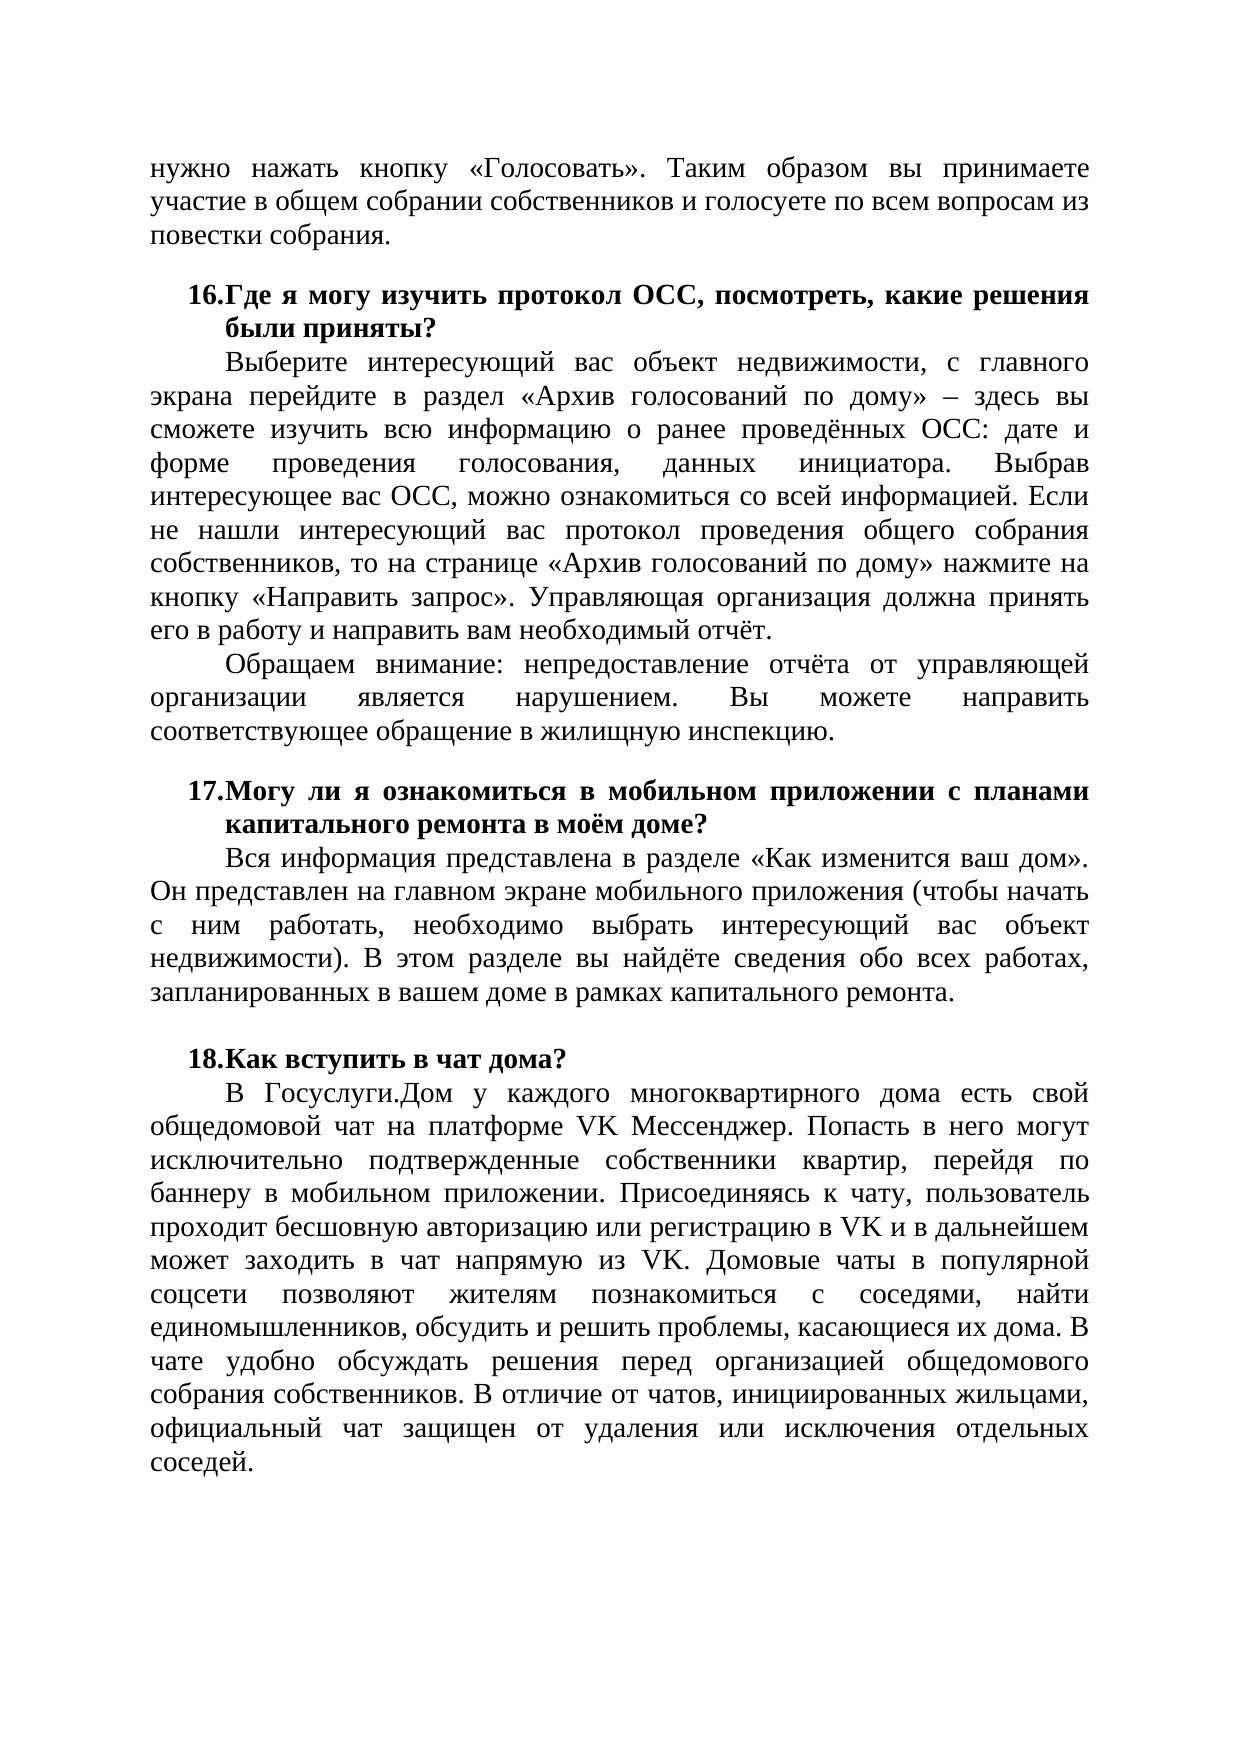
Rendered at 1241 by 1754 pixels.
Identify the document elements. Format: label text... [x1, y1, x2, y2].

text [150, 150, 1090, 251]
list Могу ли я ознакомиться в мобильном приложении с планами капитального ремонта в моём доме? [187, 773, 1090, 840]
list Как вступить в чат дома? [187, 1041, 1090, 1075]
text В Госуслуги.Дом у каждого многоквартирного дома есть свой общедомовой чат на платформе VK Мессенджер. Попасть в него могут исключительно подтвержденные собственники квартир, перейдя по баннеру в мобильном приложении. Присоединяясь к чату, пользователь проходит бесшовную авторизацию или регистрацию в VK и в дальнейшем может заходить в чат напрямую из VK. Домовые чаты в популярной соцсети позволяют жителям познакомиться с соседями, найти единомышленников, обсудить и решить проблемы, касающиеся их дома. В чате удобно обсуждать решения перед организацией общедомового собрания собственников. В отличие от чатов, инициированных жильцами, официальный чат защищен от удаления или исключения отдельных соседей. [150, 1075, 1090, 1477]
text Выберите интересующий вас объект недвижимости, с главного экрана перейдите в раздел «Архив голосований по дому» – здесь вы сможете изучить всю информацию о ранее проведённых ОСС: дате и форме проведения голосования, данных инициатора. Выбрав интересующее вас ОСС, можно ознакомиться со всей информацией. Если не нашли интересующий вас протокол проведения общего собрания собственников, то на странице «Архив голосований по дому» нажмите на кнопку «Направить запрос». Управляющая организация должна принять его в работу и направить вам необходимый отчёт. [150, 344, 1090, 646]
text Обращаем внимание: непредоставление отчёта от управляющей организации является нарушением. Вы можете направить соответствующее обращение в жилищную инспекцию. [150, 646, 1090, 747]
list Где я могу изучить протокол ОСС, посмотреть, какие решения были приняты? [187, 277, 1090, 344]
text Вся информация представлена в разделе «Как изменится ваш дом». Он представлен на главном экране мобильного приложения (чтобы начать с ним работать, необходимо выбрать интересующий вас объект недвижимости). В этом разделе вы найдёте сведения обо всех работах, запланированных в вашем доме в рамках капитального ремонта. [150, 840, 1090, 1008]
